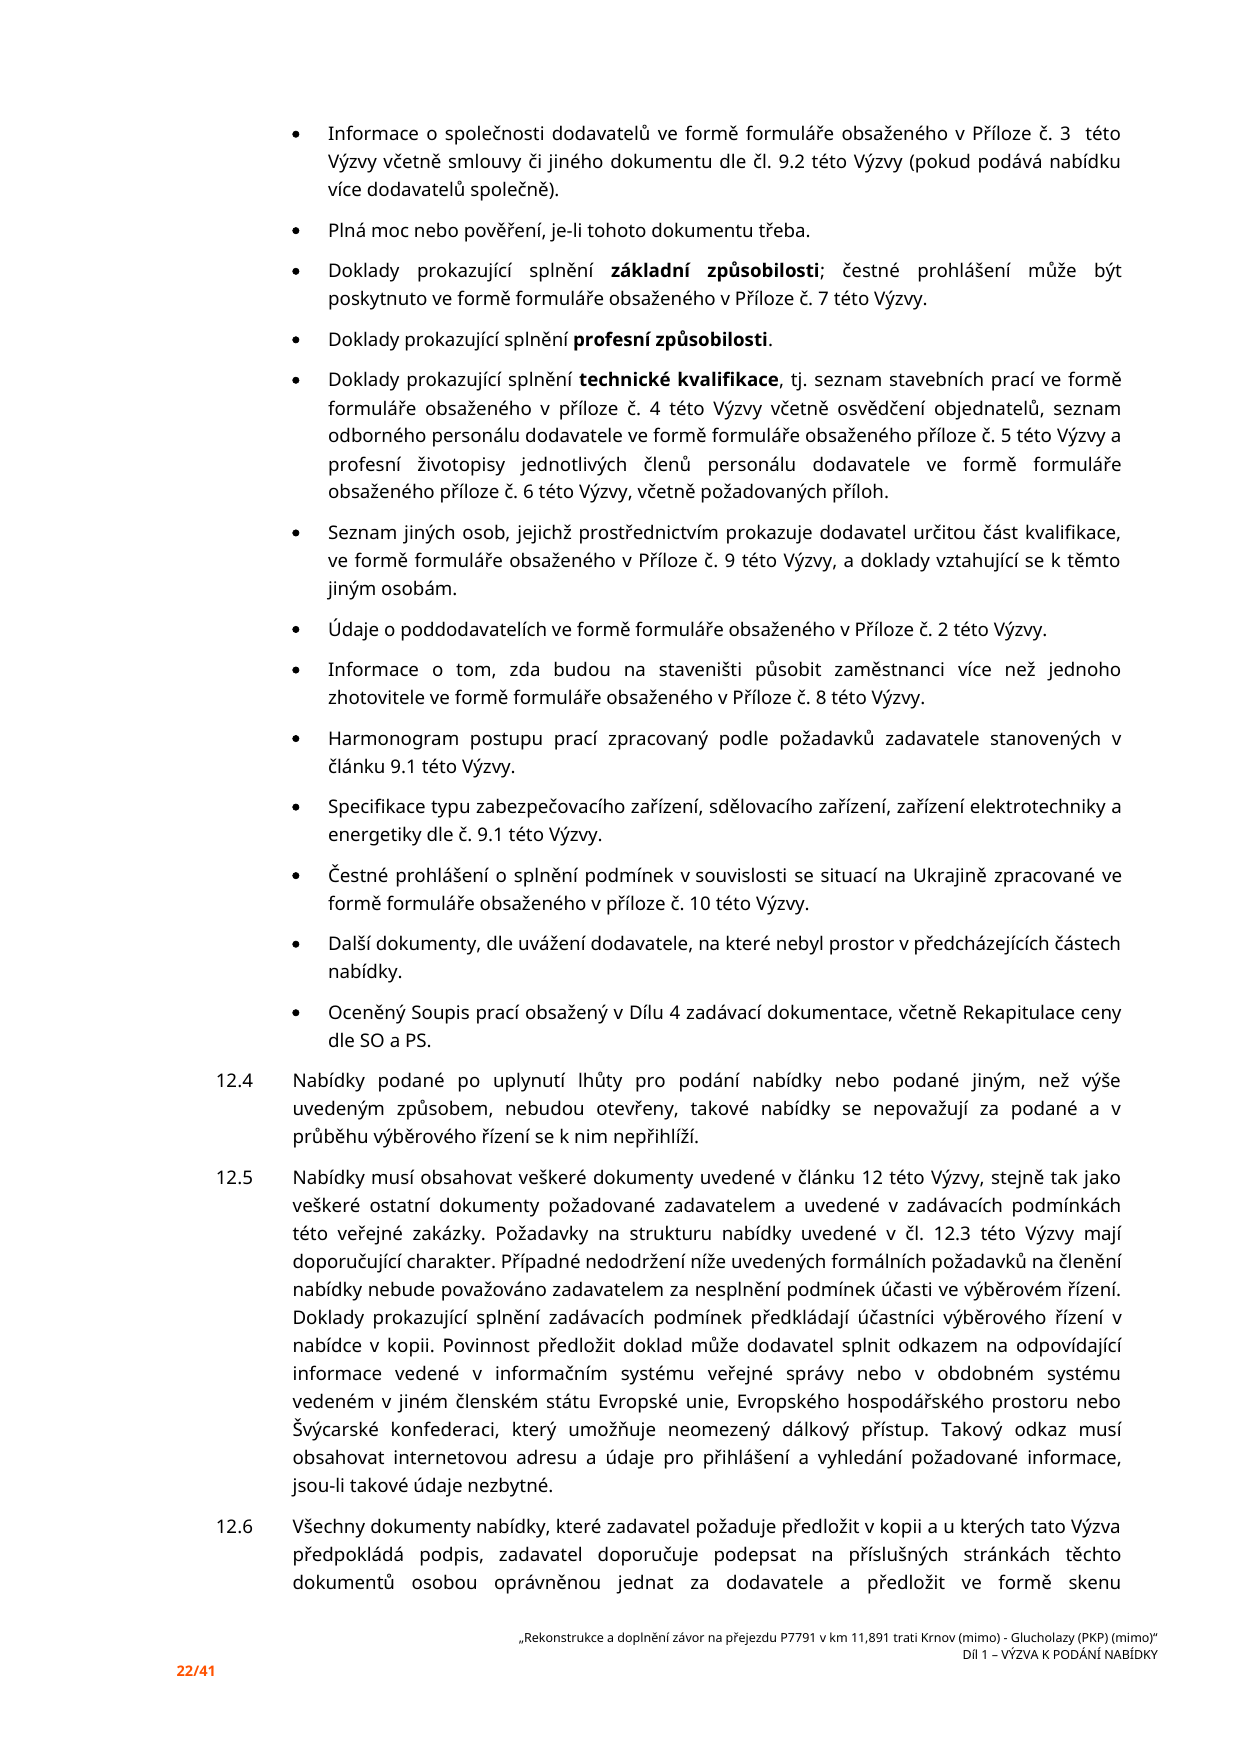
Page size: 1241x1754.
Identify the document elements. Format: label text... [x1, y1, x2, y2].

text Další dokumenty, dle uvážení dodavatele, na které nebyl prostor v předcházejících částech nabídky. [292, 931, 1122, 984]
text Seznam jiných osob, jejichž prostřednictvím prokazuje dodavatel určitou část kvalifikace, ve formě formuláře obsaženého v Příloze č. 9 této Výzvy, a doklady vztahující se k těmto jiným osobám. [292, 519, 1122, 601]
text Harmonogram postupu prací zpracovaný podle požadavků zadavatele stanovených v článku 9.1 této Výzvy. [292, 725, 1122, 778]
text Specifikace typu zabezpečovacího zařízení, sdělovacího zařízení, zařízení elektrotechniky a energetiky dle č. 9.1 této Výzvy. [292, 793, 1122, 847]
text Doklady prokazující splnění profesní způsobilosti. [292, 326, 1122, 352]
text Doklady prokazující splnění technické kvalifikace, tj. seznam stavebních prací ve formě formuláře obsaženého v příloze č. 4 této Výzvy včetně osvědčení objednatelů, seznam odborného personálu dodavatele ve formě formuláře obsaženého příloze č. 5 této Výzvy a profesní životopisy jednotlivých členů personálu dodavatele ve formě formuláře obsaženého příloze č. 6 této Výzvy, včetně požadovaných příloh. [292, 367, 1122, 504]
text Údaje o poddodavatelích ve formě formuláře obsaženého v Příloze č. 2 této Výzvy. [292, 616, 1122, 641]
text Nabídky podané po uplynutí lhůty pro podání nabídky nebo podané jiným, než výše uvedeným způsobem, nebudou otevřeny, takové nabídky se nepovažují za podané a v průběhu výběrového řízení se k nim nepřihlíží. [216, 1068, 1122, 1149]
text Informace o společnosti dodavatelů ve formě formuláře obsaženého v Příloze č. 3 této Výzvy včetně smlouvy či jiného dokumentu dle čl. 9.2 této Výzvy (pokud podává nabídku více dodavatelů společně). [292, 121, 1122, 202]
text Čestné prohlášení o splnění podmínek v souvislosti se situací na Ukrajině zpracované ve formě formuláře obsaženého v příloze č. 10 této Výzvy. [292, 862, 1122, 916]
text Doklady prokazující splnění základní způsobilosti; čestné prohlášení může být poskytnuto ve formě formuláře obsaženého v Příloze č. 7 této Výzvy. [292, 258, 1122, 311]
text Nabídky musí obsahovat veškeré dokumenty uvedené v článku 12 této Výzvy, stejně tak jako veškeré ostatní dokumenty požadované zadavatelem a uvedené v zadávacích podmínkách této veřejné zakázky. Požadavky na strukturu nabídky uvedené v čl. 12.3 této Výzvy mají doporučující charakter. Případné nedodržení níže uvedených formálních požadavků na členění nabídky nebude považováno zadavatelem za nesplnění podmínek účasti ve výběrovém řízení. Doklady prokazující splnění zadávacích podmínek předkládají účastníci výběrového řízení v nabídce v kopii. Povinnost předložit doklad může dodavatel splnit odkazem na odpovídající informace vedené v informačním systému veřejné správy nebo v obdobném systému vedeném v jiném členském státu Evropské unie, Evropského hospodářského prostoru nebo Švýcarské konfederaci, který umožňuje neomezený dálkový přístup. Takový odkaz musí obsahovat internetovou adresu a údaje pro přihlášení a vyhledání požadované informace, jsou-li takové údaje nezbytné. [216, 1164, 1122, 1498]
text Oceněný Soupis prací obsažený v Dílu 4 zadávací dokumentace, včetně Rekapitulace ceny dle SO a PS. [292, 999, 1122, 1053]
text Plná moc nebo pověření, je-li tohoto dokumentu třeba. [292, 217, 1122, 243]
text Informace o tom, zda budou na staveništi působit zaměstnanci více než jednoho zhotovitele ve formě formuláře obsaženého v Příloze č. 8 této Výzvy. [292, 656, 1122, 710]
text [216, 1513, 1122, 1594]
